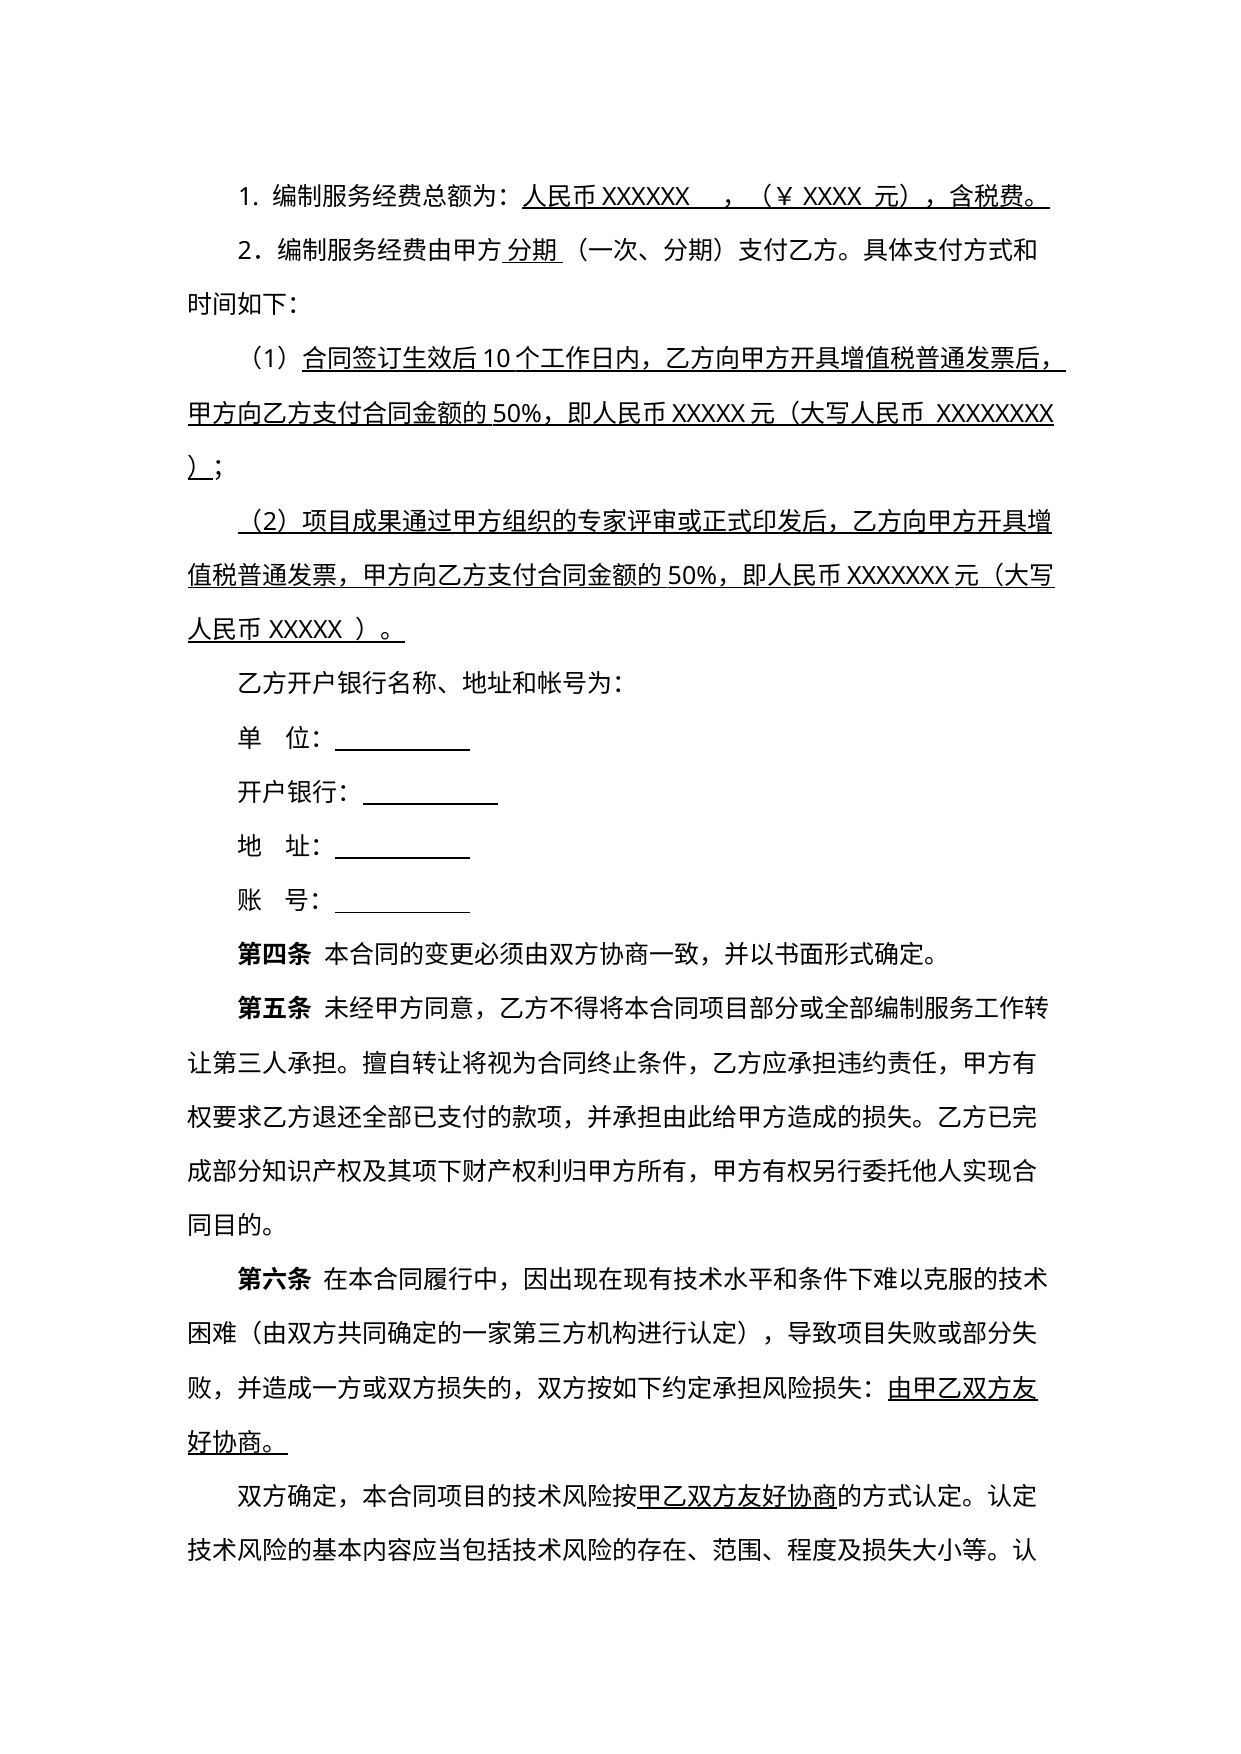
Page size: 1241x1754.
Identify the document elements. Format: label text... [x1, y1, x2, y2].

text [187, 1462, 1059, 1570]
text 1. 编制服务经费总额为：人民币XXXXXX ，（￥ XXXX 元），含税费。 [187, 162, 1059, 216]
text 乙方开户银行名称、地址和帐号为： [187, 649, 1059, 704]
text 2．编制服务经费由甲方 分期 （一次、分期）支付乙方。具体支付方式和时间如下： [187, 216, 1059, 324]
text （1）合同签订生效后10个工作日内，乙方向甲方开具增值税普通发票后，甲方向乙方支付合同金额的50%，即人民币XXXXX元（大写人民币 XXXXXXXX ）； [187, 324, 1059, 487]
text （2）项目成果通过甲方组织的专家评审或正式印发后，乙方向甲方开具增值税普通发票，甲方向乙方支付合同金额的50%，即人民币XXXXXXX元（大写人民币 XXXXX ）。 [187, 487, 1059, 649]
text 第四条 本合同的变更必须由双方协商一致，并以书面形式确定。 [187, 920, 1059, 974]
text 开户银行： [187, 758, 1059, 812]
text 第五条 未经甲方同意，乙方不得将本合同项目部分或全部编制服务工作转让第三人承担。擅自转让将视为合同终止条件，乙方应承担违约责任，甲方有权要求乙方退还全部已支付的款项，并承担由此给甲方造成的损失。乙方已完成部分知识产权及其项下财产权利归甲方所有，甲方有权另行委托他人实现合同目的。 [187, 974, 1058, 1245]
text 单 位： [187, 704, 1059, 758]
text 账 号： [187, 866, 1059, 920]
text 地 址： [187, 812, 1059, 866]
text 第六条 在本合同履行中，因出现在现有技术水平和条件下难以克服的技术困难（由双方共同确定的一家第三方机构进行认定），导致项目失败或部分失败，并造成一方或双方损失的，双方按如下约定承担风险损失：由甲乙双方友好协商。 [187, 1245, 1059, 1462]
